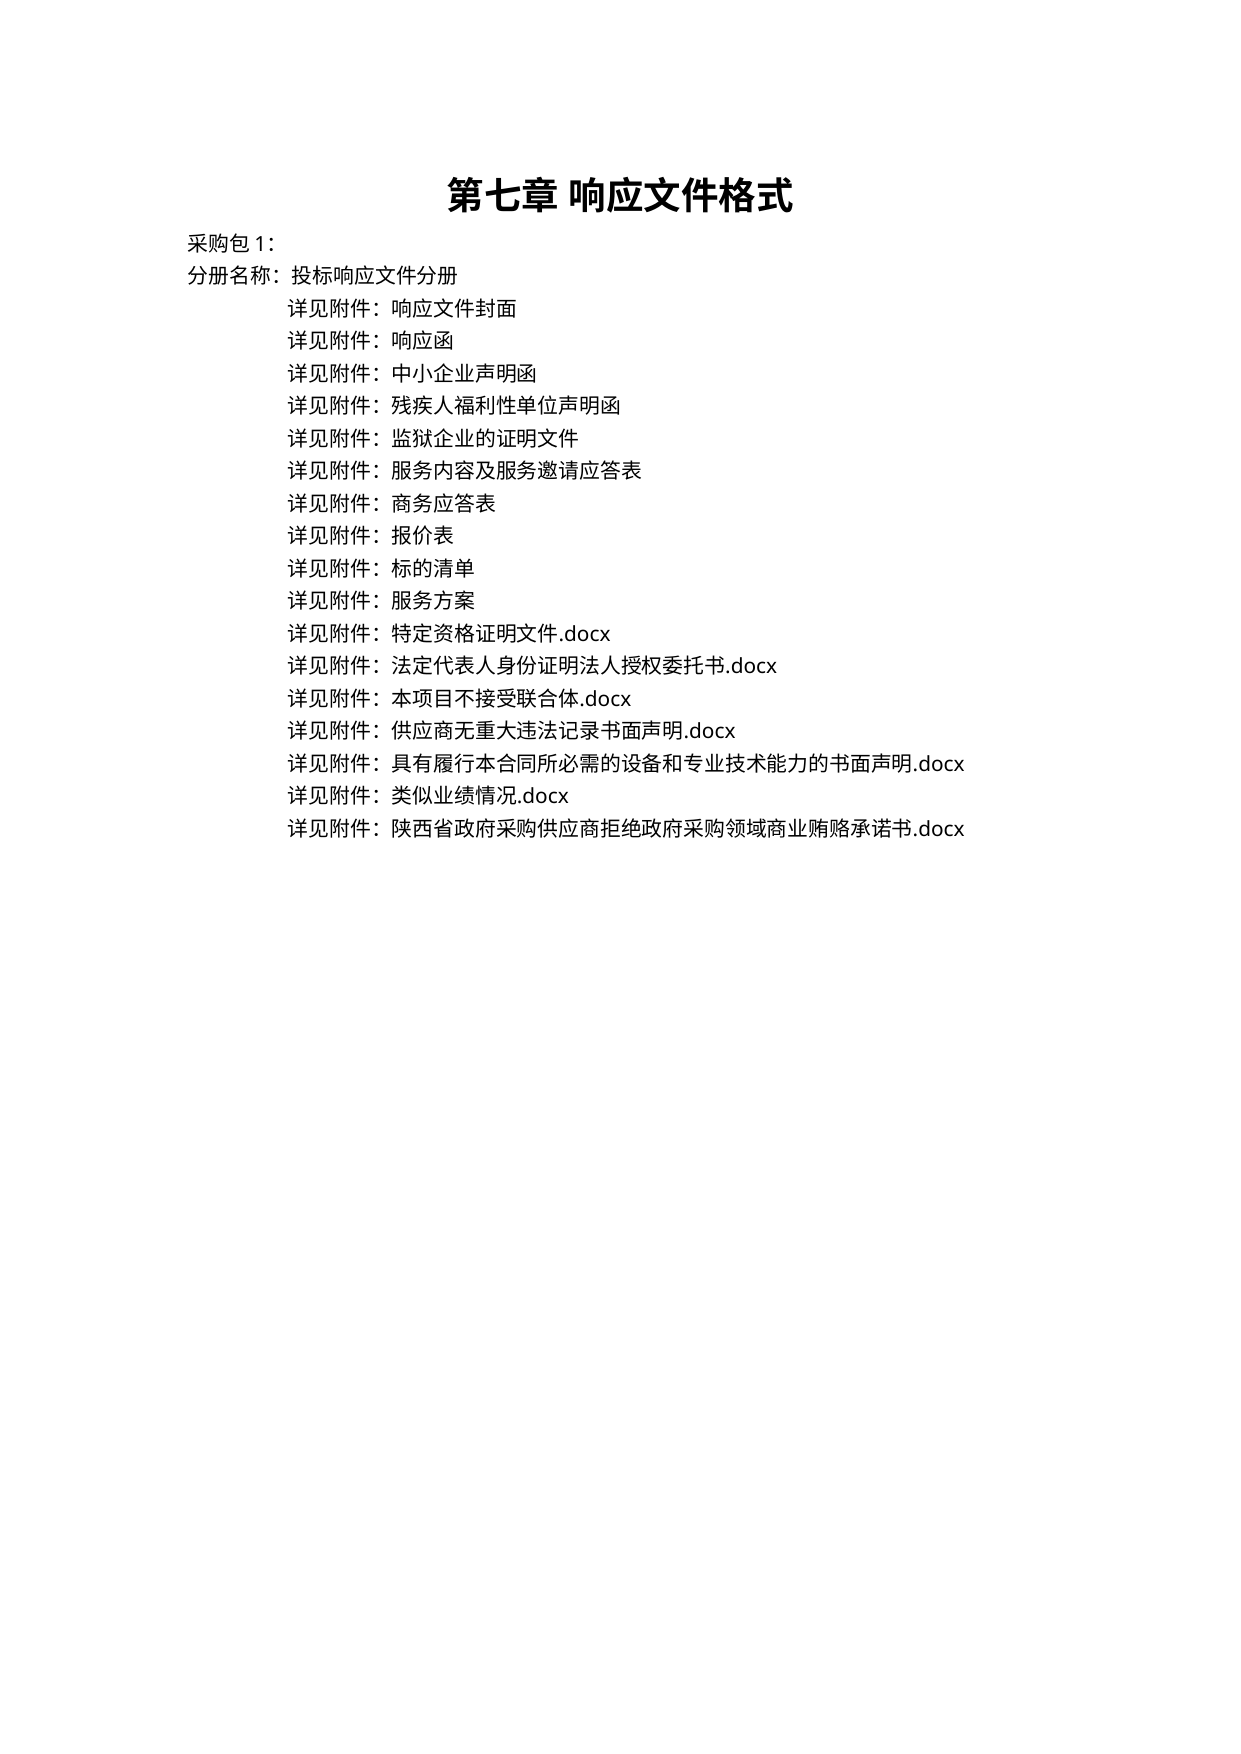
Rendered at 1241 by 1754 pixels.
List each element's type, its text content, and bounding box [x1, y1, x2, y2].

text 分册名称：投标响应文件分册 [187, 259, 1053, 292]
text 详见附件：服务内容及服务邀请应答表 [187, 454, 1053, 487]
text 第七章 响应文件格式 [187, 162, 1053, 227]
text 详见附件：本项目不接受联合体.docx [187, 682, 1053, 714]
text 采购包1： [187, 227, 1053, 259]
text 详见附件：响应文件封面 [187, 292, 1053, 324]
text 详见附件：供应商无重大违法记录书面声明.docx [187, 714, 1053, 747]
text 详见附件：报价表 [187, 519, 1053, 552]
text 详见附件：服务方案 [187, 584, 1053, 617]
text 详见附件：标的清单 [187, 552, 1053, 584]
text 详见附件：陕西省政府采购供应商拒绝政府采购领域商业贿赂承诺书.docx [187, 812, 1053, 844]
text 详见附件：中小企业声明函 [187, 357, 1053, 389]
text 详见附件：残疾人福利性单位声明函 [187, 389, 1053, 422]
text 详见附件：特定资格证明文件.docx [187, 617, 1053, 649]
text 详见附件：响应函 [187, 324, 1053, 357]
text 详见附件：具有履行本合同所必需的设备和专业技术能力的书面声明.docx [187, 747, 1053, 779]
text 详见附件：类似业绩情况.docx [187, 779, 1053, 812]
text 详见附件：法定代表人身份证明法人授权委托书.docx [187, 649, 1053, 682]
text 详见附件：商务应答表 [187, 487, 1053, 519]
text 详见附件：监狱企业的证明文件 [187, 422, 1053, 454]
